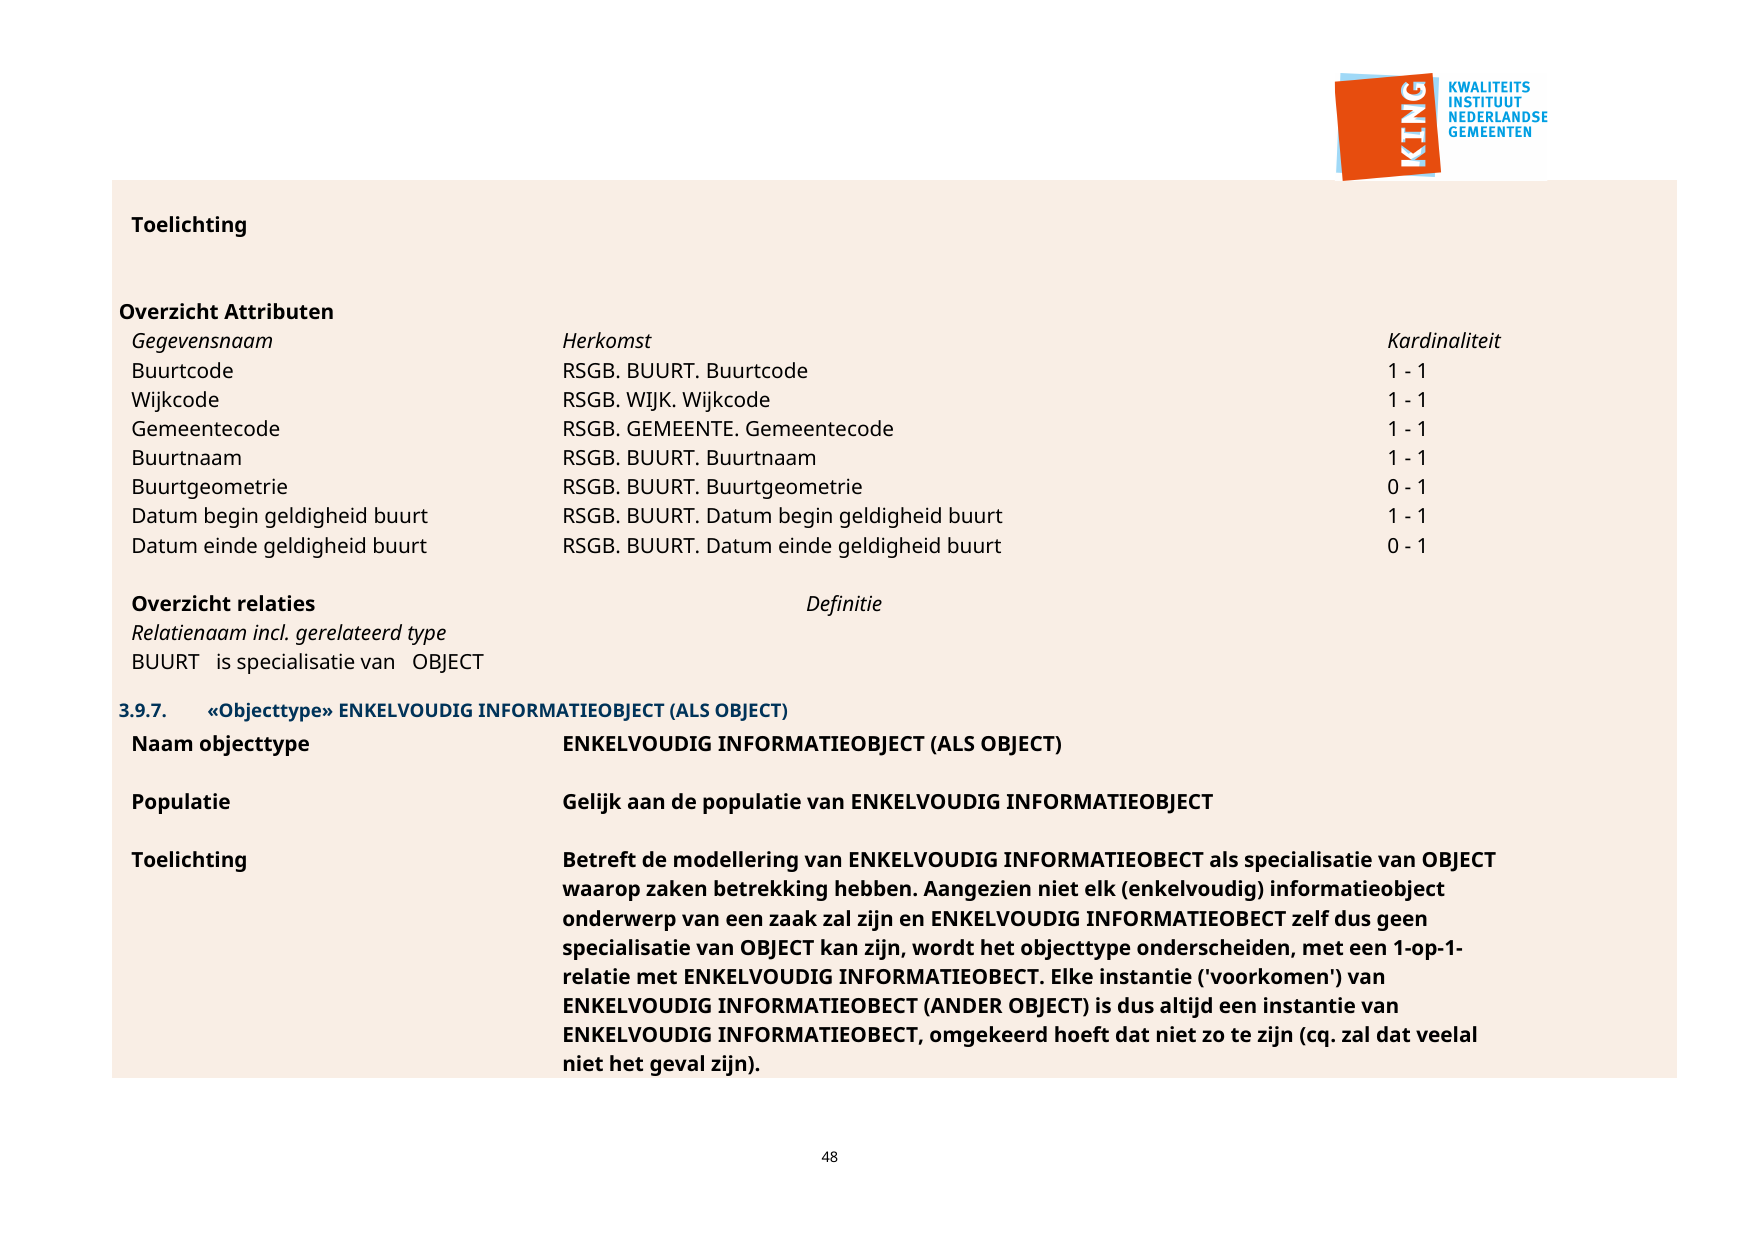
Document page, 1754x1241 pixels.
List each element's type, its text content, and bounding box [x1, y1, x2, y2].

picture [1334, 73, 1548, 181]
